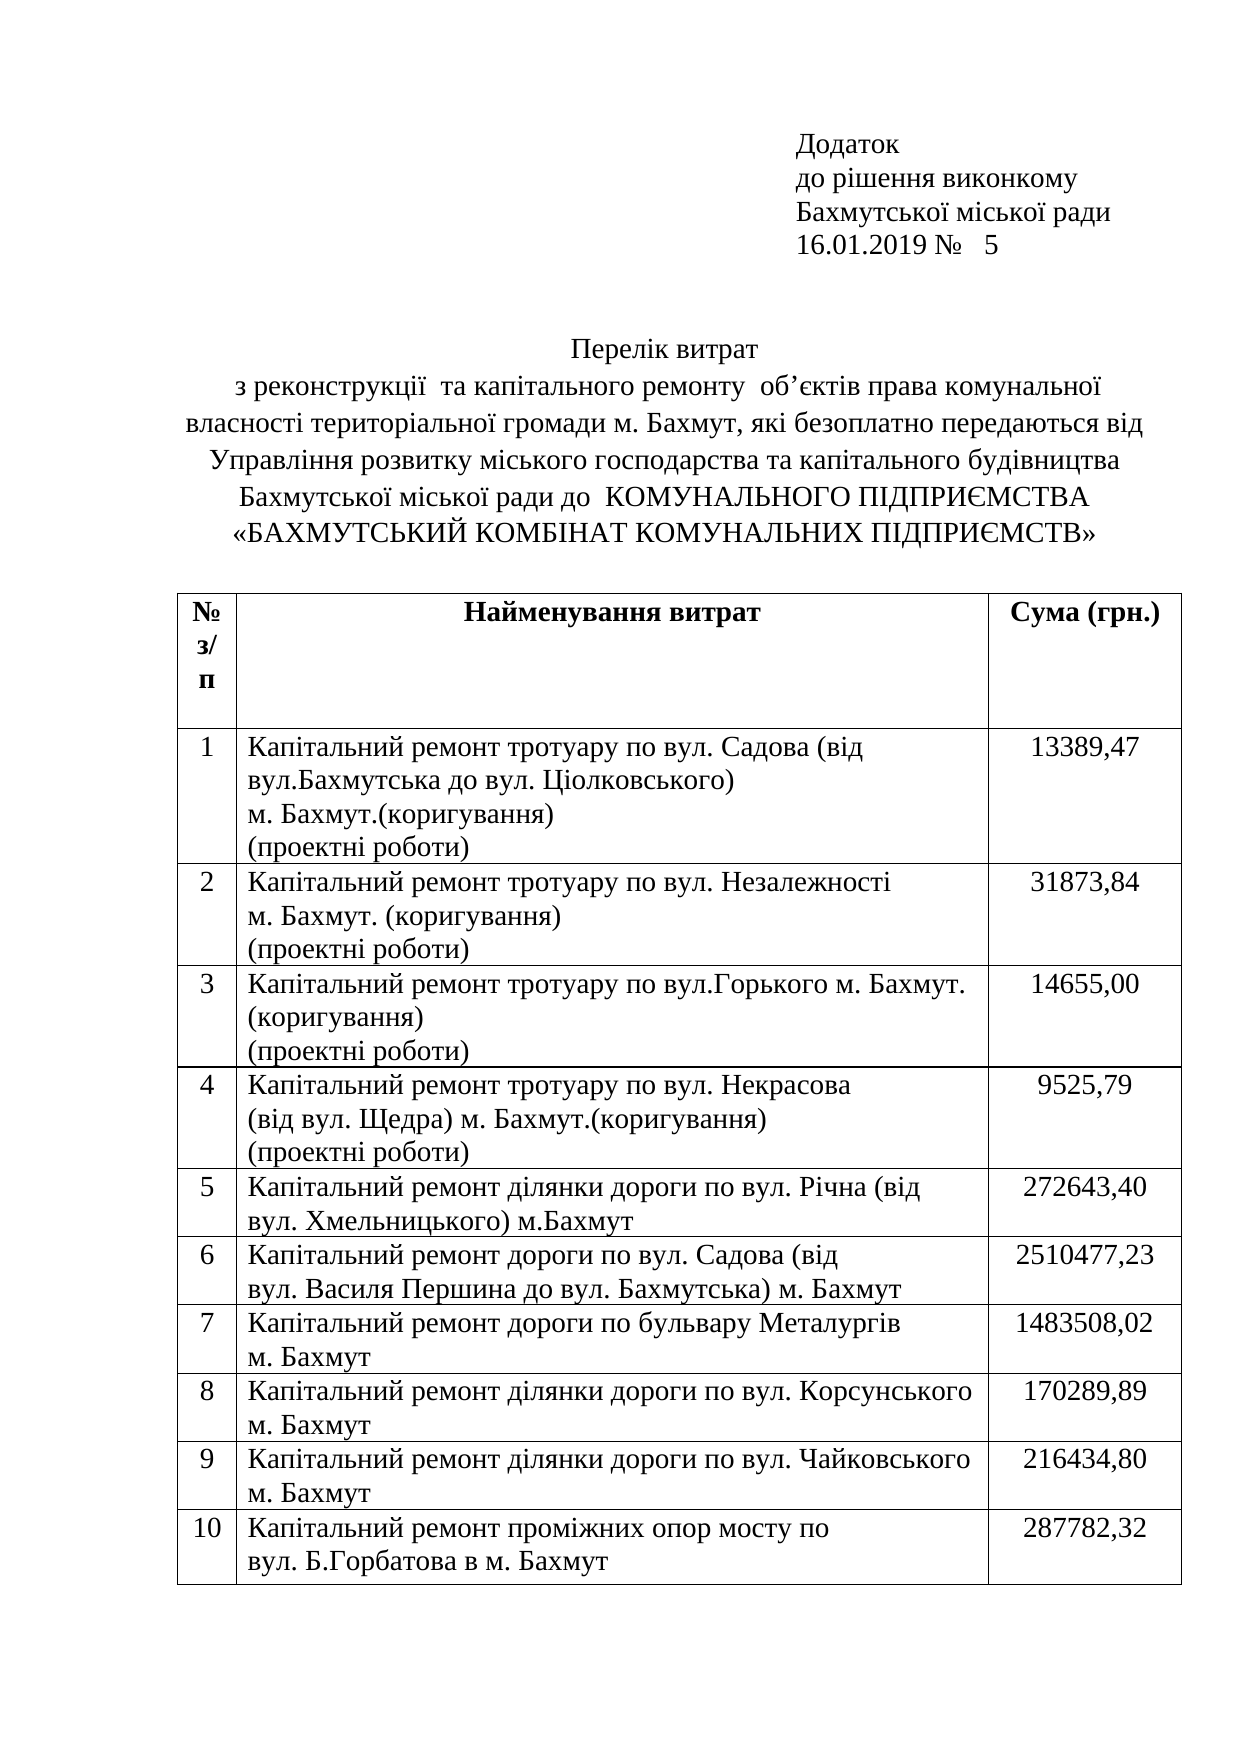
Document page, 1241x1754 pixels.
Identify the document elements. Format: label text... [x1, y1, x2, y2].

table_cell 14655,00 [989, 966, 1181, 1066]
table_cell 3 [178, 966, 236, 1066]
table_cell 6 [178, 1237, 236, 1304]
table_cell 9525,79 [989, 1068, 1181, 1168]
table_cell 10 [178, 1510, 236, 1584]
table_cell Капітальний ремонт тротуару по вул. Некрасова (від вул. Щедра) м. Бахмут.(коригування) (проектні роботи) [237, 1068, 988, 1168]
table_cell Капітальний ремонт тротуару по вул. Садова (від вул.Бахмутська до вул. Ціолковського) м. Бахмут.(коригування) (проектні роботи) [237, 729, 988, 863]
table_header Сума (грн.) [989, 594, 1181, 728]
table_header № з/п [178, 594, 236, 728]
table_cell Капітальний ремонт ділянки дороги по вул. Чайковського м. Бахмут [237, 1442, 988, 1509]
table_cell 2 [178, 864, 236, 965]
table_cell 4 [178, 1068, 236, 1168]
table_header Найменування витрат [237, 594, 988, 728]
table_cell Капітальний ремонт дороги по вул. Садова (від вул. Василя Першина до вул. Бахмутська) м. Бахмут [237, 1237, 988, 1304]
table_cell Капітальний ремонт проміжних опор мосту по вул. Б.Горбатова в м. Бахмут [237, 1510, 988, 1584]
table_cell Капітальний ремонт тротуару по вул.Горького м. Бахмут. (коригування) (проектні роботи) [237, 966, 988, 1066]
table_cell 287782,32 [989, 1510, 1181, 1584]
text з реконструкції та капітального ремонту об’єктів права комунальної власності територіальної громади м. Бахмут, які безоплатно передаються від Управління розвитку міського господарства та капітального будівництва Бахмутської міської ради до КОМУНАЛЬНОГО ПІДПРИЄМСТВА «БАХМУТСЬКИЙ КОМБІНАТ КОМУНАЛЬНИХ ПІДПРИЄМСТВ» [177, 368, 1152, 549]
table_cell 31873,84 [989, 864, 1181, 965]
table_header Додаток до рішення виконкому Бахмутської міської ради 16.01.2019 № 5 [784, 127, 1133, 261]
text Перелік витрат [177, 331, 1152, 365]
table_cell Капітальний ремонт ділянки дороги по вул. Корсунського м. Бахмут [237, 1374, 988, 1441]
table_cell 8 [178, 1374, 236, 1441]
table_cell 170289,89 [989, 1374, 1181, 1441]
table_cell Капітальний ремонт тротуару по вул. Незалежності м. Бахмут. (коригування) (проектні роботи) [237, 864, 988, 965]
table_cell 1483508,02 [989, 1305, 1181, 1372]
table_cell Капітальний ремонт дороги по бульвару Металургів м. Бахмут [237, 1305, 988, 1372]
table_cell Капітальний ремонт ділянки дороги по вул. Річна (від вул. Хмельницького) м.Бахмут [237, 1169, 988, 1236]
table_cell 7 [178, 1305, 236, 1372]
table_cell 9 [178, 1442, 236, 1509]
table_cell 1 [178, 729, 236, 863]
table_cell 272643,40 [989, 1169, 1181, 1236]
table_cell 216434,80 [989, 1442, 1181, 1509]
table_cell 2510477,23 [989, 1237, 1181, 1304]
table_cell 5 [178, 1169, 236, 1236]
table_cell 13389,47 [989, 729, 1181, 863]
